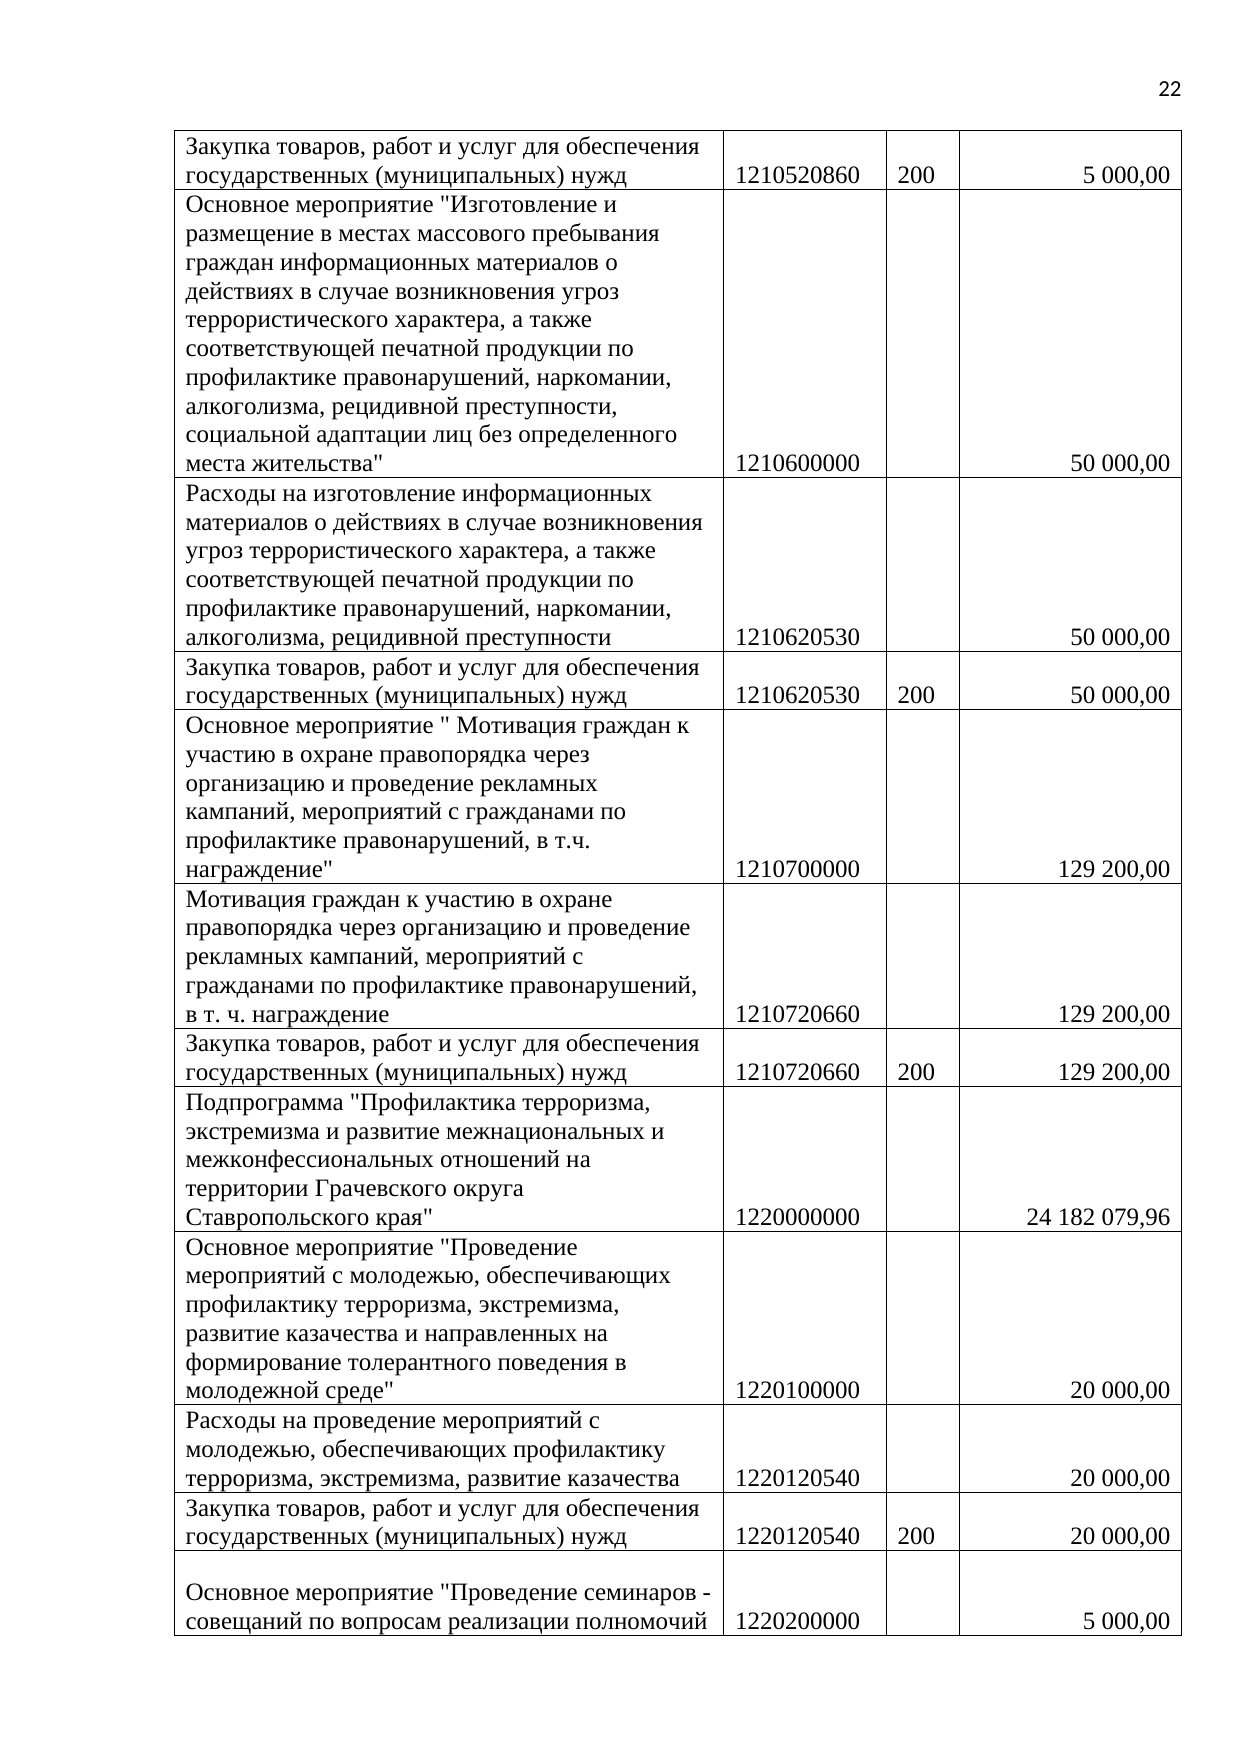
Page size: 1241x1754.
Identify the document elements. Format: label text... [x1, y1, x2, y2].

table_cell Закупка товаров, работ и услуг для обеспечения государственных (муниципальных) нужд [175, 652, 723, 709]
table_cell [887, 1405, 959, 1492]
table_cell 1210720660 [724, 884, 886, 1027]
table_cell 1220200000 [724, 1551, 886, 1635]
table_cell 1210700000 [724, 710, 886, 883]
table_cell 1220100000 [724, 1232, 886, 1404]
table_cell 5 000,00 [960, 1551, 1181, 1635]
table_cell 5 000,00 [960, 131, 1181, 188]
table_cell 20 000,00 [960, 1493, 1181, 1550]
table_cell 129 200,00 [960, 1029, 1181, 1086]
table_cell Основное мероприятие "Проведение мероприятий с молодежью, обеспечивающих профилактику терроризма, экстремизма, развитие казачества и направленных на формирование толерантного поведения в молодежной среде" [175, 1232, 723, 1404]
table_cell 1210620530 [724, 652, 886, 709]
table_cell [887, 1551, 959, 1635]
table_cell 20 000,00 [960, 1405, 1181, 1492]
table_cell Закупка товаров, работ и услуг для обеспечения государственных (муниципальных) нужд [175, 1029, 723, 1086]
table_cell 50 000,00 [960, 190, 1181, 477]
table_cell 1220120540 [724, 1405, 886, 1492]
table_cell 1210520860 [724, 131, 886, 188]
table_cell Закупка товаров, работ и услуг для обеспечения государственных (муниципальных) нужд [175, 1493, 723, 1550]
table_cell 20 000,00 [960, 1232, 1181, 1404]
table_cell 129 200,00 [960, 884, 1181, 1027]
table_cell [887, 1087, 959, 1231]
table_cell 1220000000 [724, 1087, 886, 1231]
table_cell 1220120540 [724, 1493, 886, 1550]
table_cell Расходы на изготовление информационных материалов о действиях в случае возникновения угроз террористического характера, а также соответствующей печатной продукции по профилактике правонарушений, наркомании, алкоголизма, рецидивной преступности [175, 478, 723, 651]
table_cell [887, 190, 959, 477]
table_cell Подпрограмма "Профилактика терроризма, экстремизма и развитие межнациональных и межконфессиональных отношений на территории Грачевского округа Ставропольского края" [175, 1087, 723, 1231]
table_cell 1210620530 [724, 478, 886, 651]
table_cell 1210720660 [724, 1029, 886, 1086]
table_cell 24 182 079,96 [960, 1087, 1181, 1231]
table_cell Основное мероприятие "Изготовление и размещение в местах массового пребывания граждан информационных материалов о действиях в случае возникновения угроз террористического характера, а также соответствующей печатной продукции по профилактике правонарушений, наркомании, алкоголизма, рецидивной преступности, социальной адаптации лиц без определенного места жительства" [175, 190, 723, 477]
table_cell 50 000,00 [960, 478, 1181, 651]
table_cell [887, 710, 959, 883]
table_cell 129 200,00 [960, 710, 1181, 883]
table_cell 200 [887, 652, 959, 709]
table_cell 1210600000 [724, 190, 886, 477]
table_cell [175, 131, 723, 188]
table_cell Мотивация граждан к участию в охране правопорядка через организацию и проведение рекламных кампаний, мероприятий с гражданами по профилактике правонарушений, в т. ч. награждение [175, 884, 723, 1027]
table_cell 200 [887, 1493, 959, 1550]
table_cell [175, 1551, 723, 1635]
table_cell 200 [887, 1029, 959, 1086]
table_cell Расходы на проведение мероприятий с молодежью, обеспечивающих профилактику терроризма, экстремизма, развитие казачества [175, 1405, 723, 1492]
table_cell [887, 884, 959, 1027]
table_cell [887, 1232, 959, 1404]
table_cell 50 000,00 [960, 652, 1181, 709]
table_cell 200 [887, 131, 959, 188]
table_cell Основное мероприятие " Мотивация граждан к участию в охране правопорядка через организацию и проведение рекламных кампаний, мероприятий с гражданами по профилактике правонарушений, в т.ч. награждение" [175, 710, 723, 883]
table_cell [887, 478, 959, 651]
